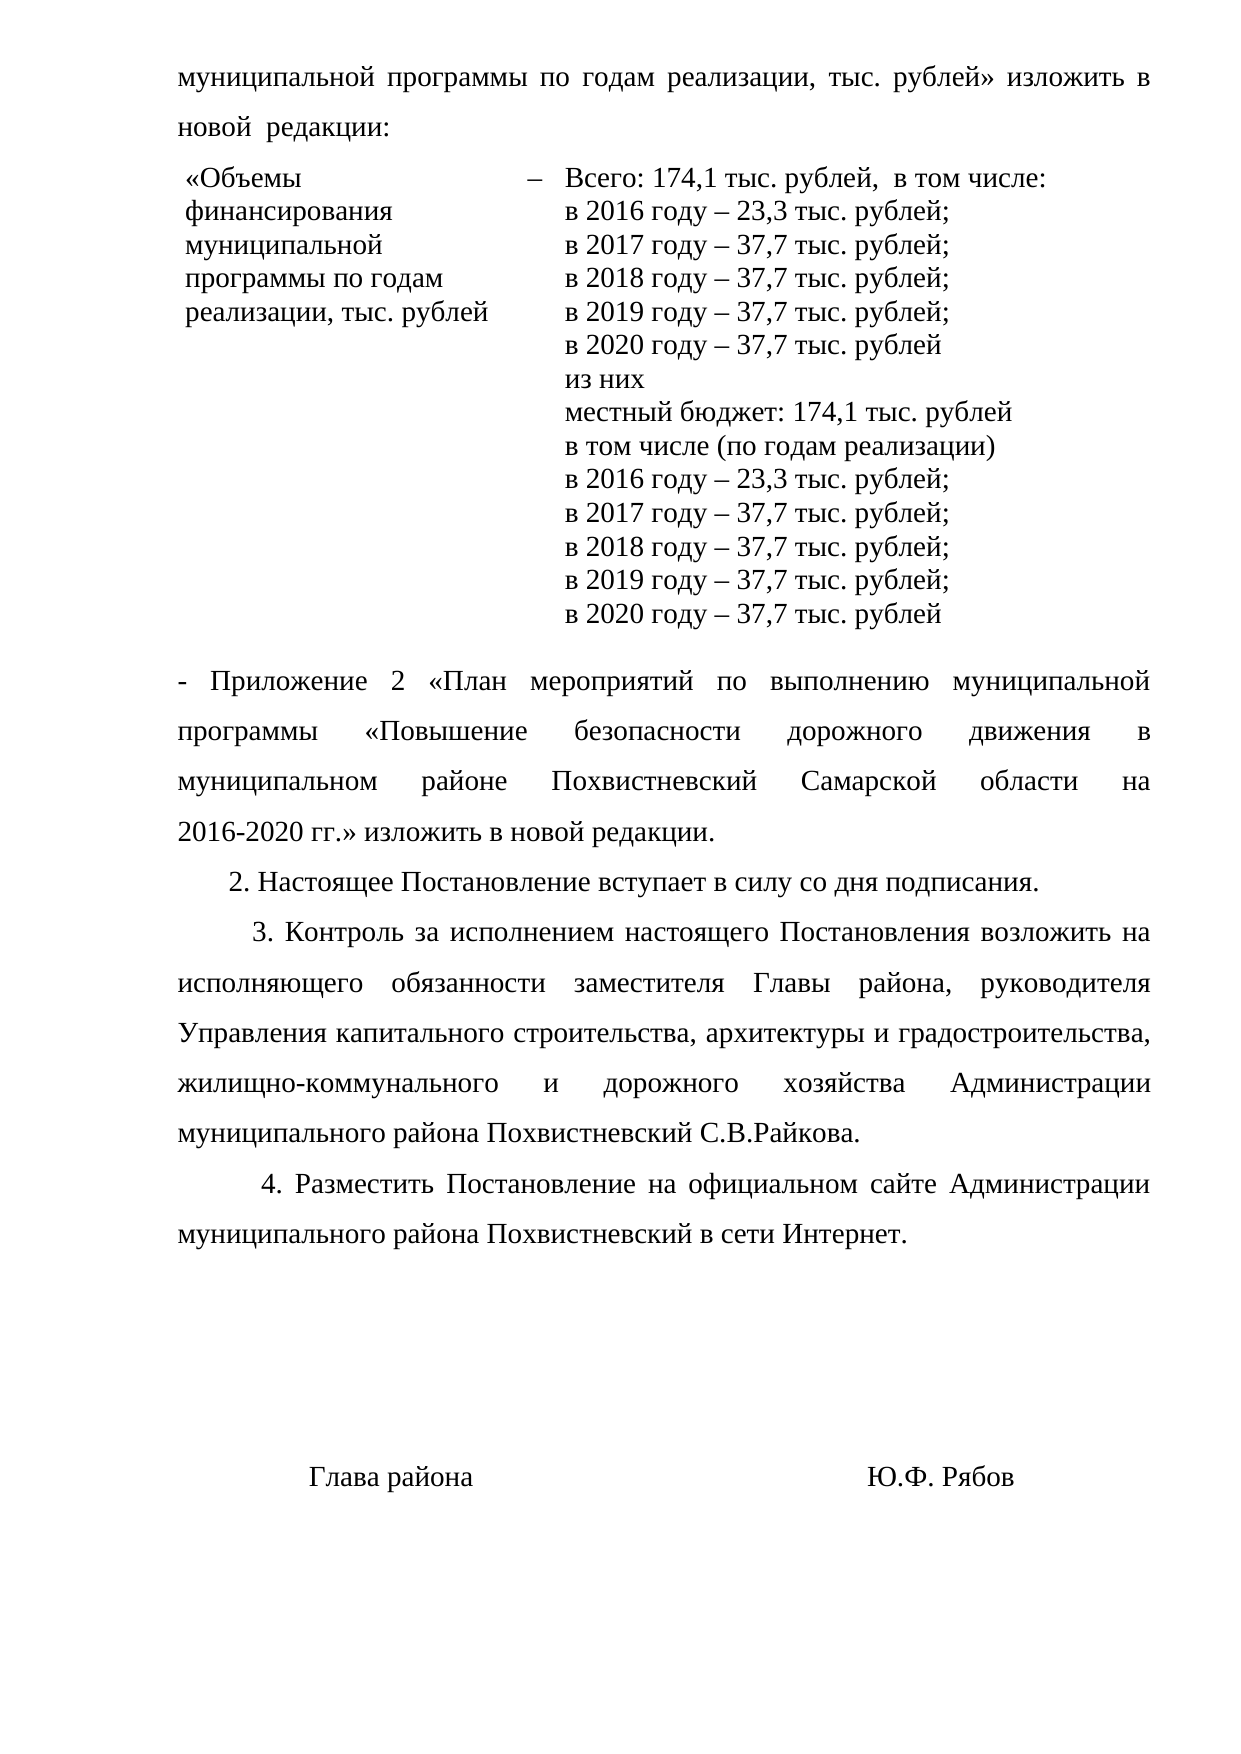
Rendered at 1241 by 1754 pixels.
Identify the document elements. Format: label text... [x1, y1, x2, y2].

text Глава района Ю.Ф. Рябов [177, 1459, 1152, 1493]
text 2. Настоящее Постановление вступает в силу со дня подписания. [177, 864, 1152, 898]
table_header «Объемы финансирования муниципальной программы по годам реализации, тыс. рублей [174, 160, 516, 663]
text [177, 59, 1152, 143]
text - Приложение 2 «План мероприятий по выполнению муниципальной программы «Повышение безопасности дорожного движения в муниципальном районе Похвистневский Самарской области на 2016-2020 гг.» изложить в новой редакции. [177, 663, 1152, 847]
table_header – [516, 160, 553, 663]
text 3. Контроль за исполнением настоящего Постановления возложить на исполняющего обязанности заместителя Главы района, руководителя Управления капитального строительства, архитектуры и градостроительства, жилищно-коммунального и дорожного хозяйства Администрации муниципального района Похвистневский С.В.Райкова. [177, 914, 1152, 1149]
table_header Всего: 174,1 тыс. рублей, в том числе: в 2016 году – 23,3 тыс. рублей; в 2017 году – 37,7 тыс. рублей; в 2018 году – 37,7 тыс. рублей; в 2019 году – 37,7 тыс. рублей; в 2020 году – 37,7 тыс. рублей из них местный бюджет: 174,1 тыс. рублей в том числе (по годам реализации) в 2016 году – 23,3 тыс. рублей; в 2017 году – 37,7 тыс. рублей; в 2018 году – 37,7 тыс. рублей; в 2019 году – 37,7 тыс. рублей; в 2020 году – 37,7 тыс. рублей [553, 160, 1163, 663]
text 4. Разместить Постановление на официальном сайте Администрации муниципального района Похвистневский в сети Интернет. [177, 1166, 1152, 1250]
